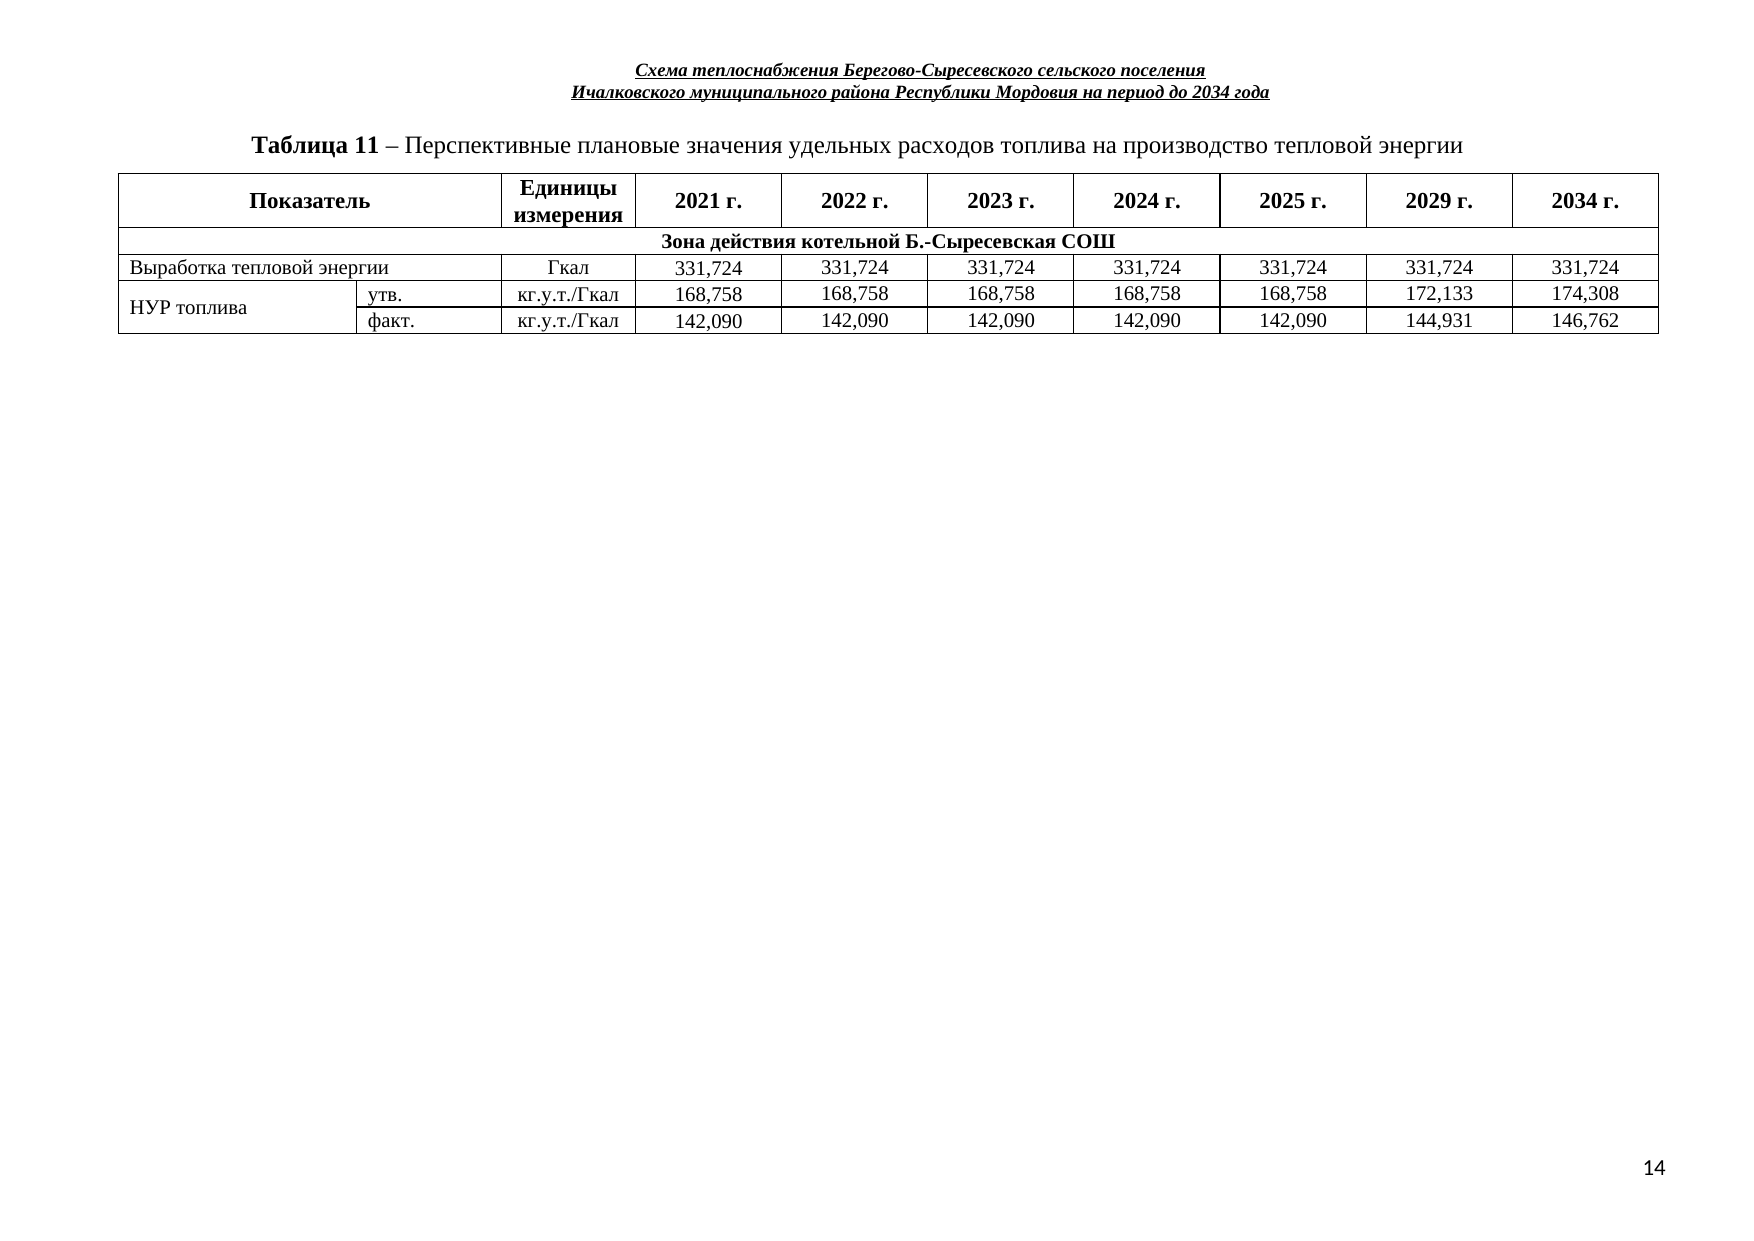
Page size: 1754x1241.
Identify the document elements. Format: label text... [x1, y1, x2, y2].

table_cell 168,758 [928, 281, 1073, 306]
table_cell 331,724 [1367, 255, 1512, 280]
table_header 2023 г. [928, 174, 1073, 227]
table_header 2025 г. [1221, 174, 1366, 227]
table_cell НУР топлива [119, 281, 356, 333]
table_cell 142,090 [1074, 308, 1219, 333]
table_cell 142,090 [636, 308, 781, 333]
table_cell кг.у.т./Гкал [502, 281, 635, 306]
table_cell 168,758 [782, 281, 927, 306]
table_cell 146,762 [1513, 308, 1658, 333]
table_cell 142,090 [928, 308, 1073, 333]
table_header 2029 г. [1367, 174, 1512, 227]
table_cell 331,724 [1074, 255, 1219, 280]
table_cell Гкал [502, 255, 635, 280]
table_cell факт. [357, 308, 501, 333]
table_header 2021 г. [636, 174, 781, 227]
text Таблица 11 – Перспективные плановые значения удельных расходов топлива на производство тепловой энергии [177, 130, 1665, 159]
table_cell 331,724 [928, 255, 1073, 280]
table_cell утв. [357, 281, 501, 306]
table_header Показатель [119, 174, 501, 227]
table_cell 142,090 [1221, 308, 1366, 333]
table_cell Выработка тепловой энергии [119, 255, 501, 280]
table_cell 172,133 [1367, 281, 1512, 306]
table_header 2024 г. [1074, 174, 1219, 227]
table_cell 331,724 [636, 255, 781, 280]
table_cell 331,724 [1221, 255, 1366, 280]
table_cell 168,758 [636, 281, 781, 306]
table_cell 331,724 [1513, 255, 1658, 280]
table_cell 174,308 [1513, 281, 1658, 306]
table_cell кг.у.т./Гкал [502, 308, 635, 333]
table_cell 331,724 [782, 255, 927, 280]
table_cell 144,931 [1367, 308, 1512, 333]
table_cell 168,758 [1074, 281, 1219, 306]
table_header 2022 г. [782, 174, 927, 227]
table_cell Зона действия котельной Б.-Сыресевская СОШ [119, 228, 1658, 253]
table_header Единицы измерения [502, 174, 635, 227]
table_cell 168,758 [1221, 281, 1366, 306]
table_header 2034 г. [1513, 174, 1658, 227]
table_cell 142,090 [782, 308, 927, 333]
